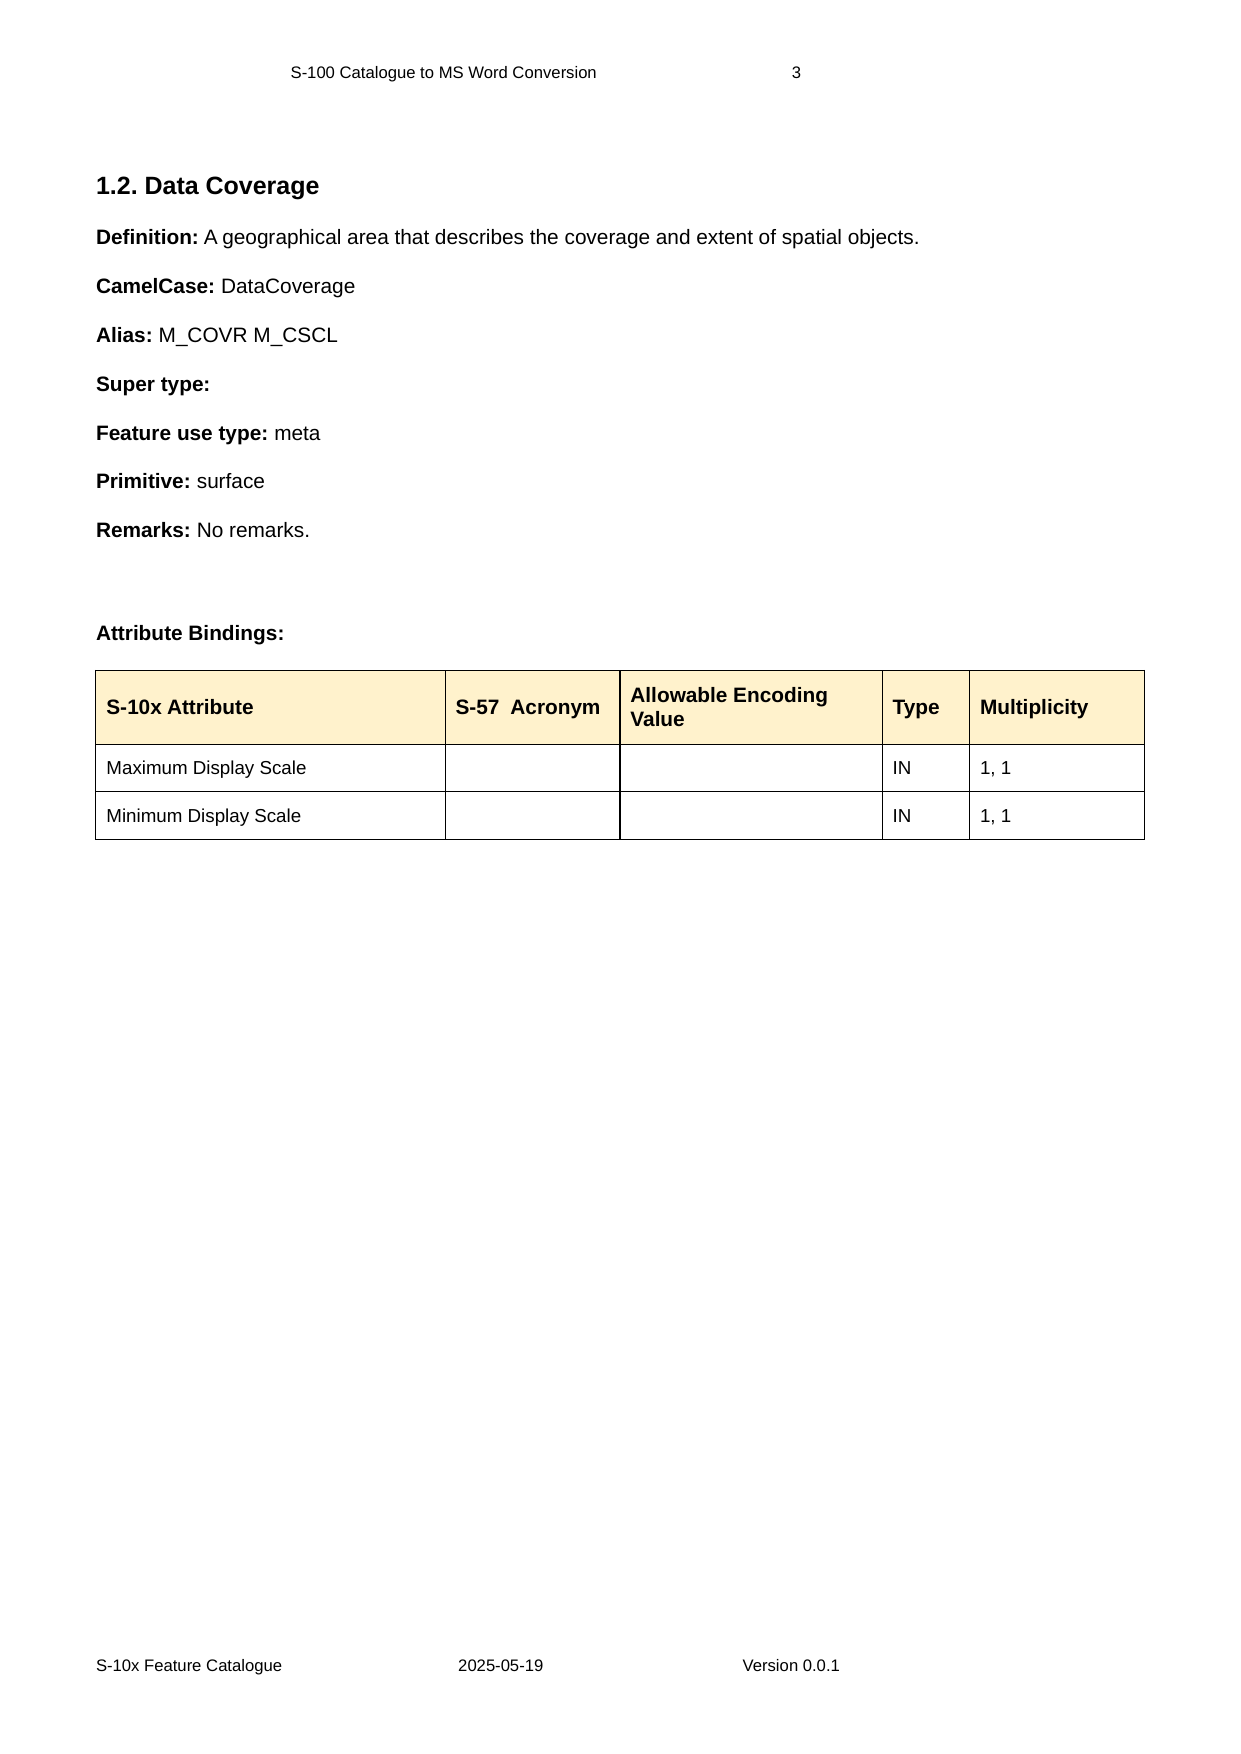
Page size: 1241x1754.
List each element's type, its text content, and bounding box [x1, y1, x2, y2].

table_cell 1, 1 [970, 745, 1144, 791]
text Alias: M_COVR M_CSCL [96, 322, 1144, 346]
table_cell IN [883, 745, 969, 791]
table_cell [446, 792, 619, 839]
table_cell [621, 792, 882, 839]
table_header Allowable Encoding Value [621, 671, 882, 744]
table_cell [621, 745, 882, 791]
table_cell [446, 745, 619, 791]
table_cell Minimum Display Scale [96, 792, 445, 839]
text Super type: [96, 371, 1144, 395]
text Feature use type: meta [96, 420, 1144, 444]
text Attribute Bindings: [96, 621, 1144, 645]
table_header Multiplicity [970, 671, 1144, 744]
text Primitive: surface [96, 469, 1144, 493]
text 1.2. Data Coverage [96, 171, 1144, 199]
table_header Type [883, 671, 969, 744]
table_header S-57 Acronym [446, 671, 619, 744]
table_header S-10x Attribute [96, 671, 445, 744]
text Definition: A geographical area that describes the coverage and extent of spatial objects. [96, 224, 1144, 248]
table_cell 1, 1 [970, 792, 1144, 839]
table_cell IN [883, 792, 969, 839]
table_cell Maximum Display Scale [96, 745, 445, 791]
text CamelCase: DataCoverage [96, 273, 1144, 297]
text Remarks: No remarks. [96, 518, 1144, 542]
